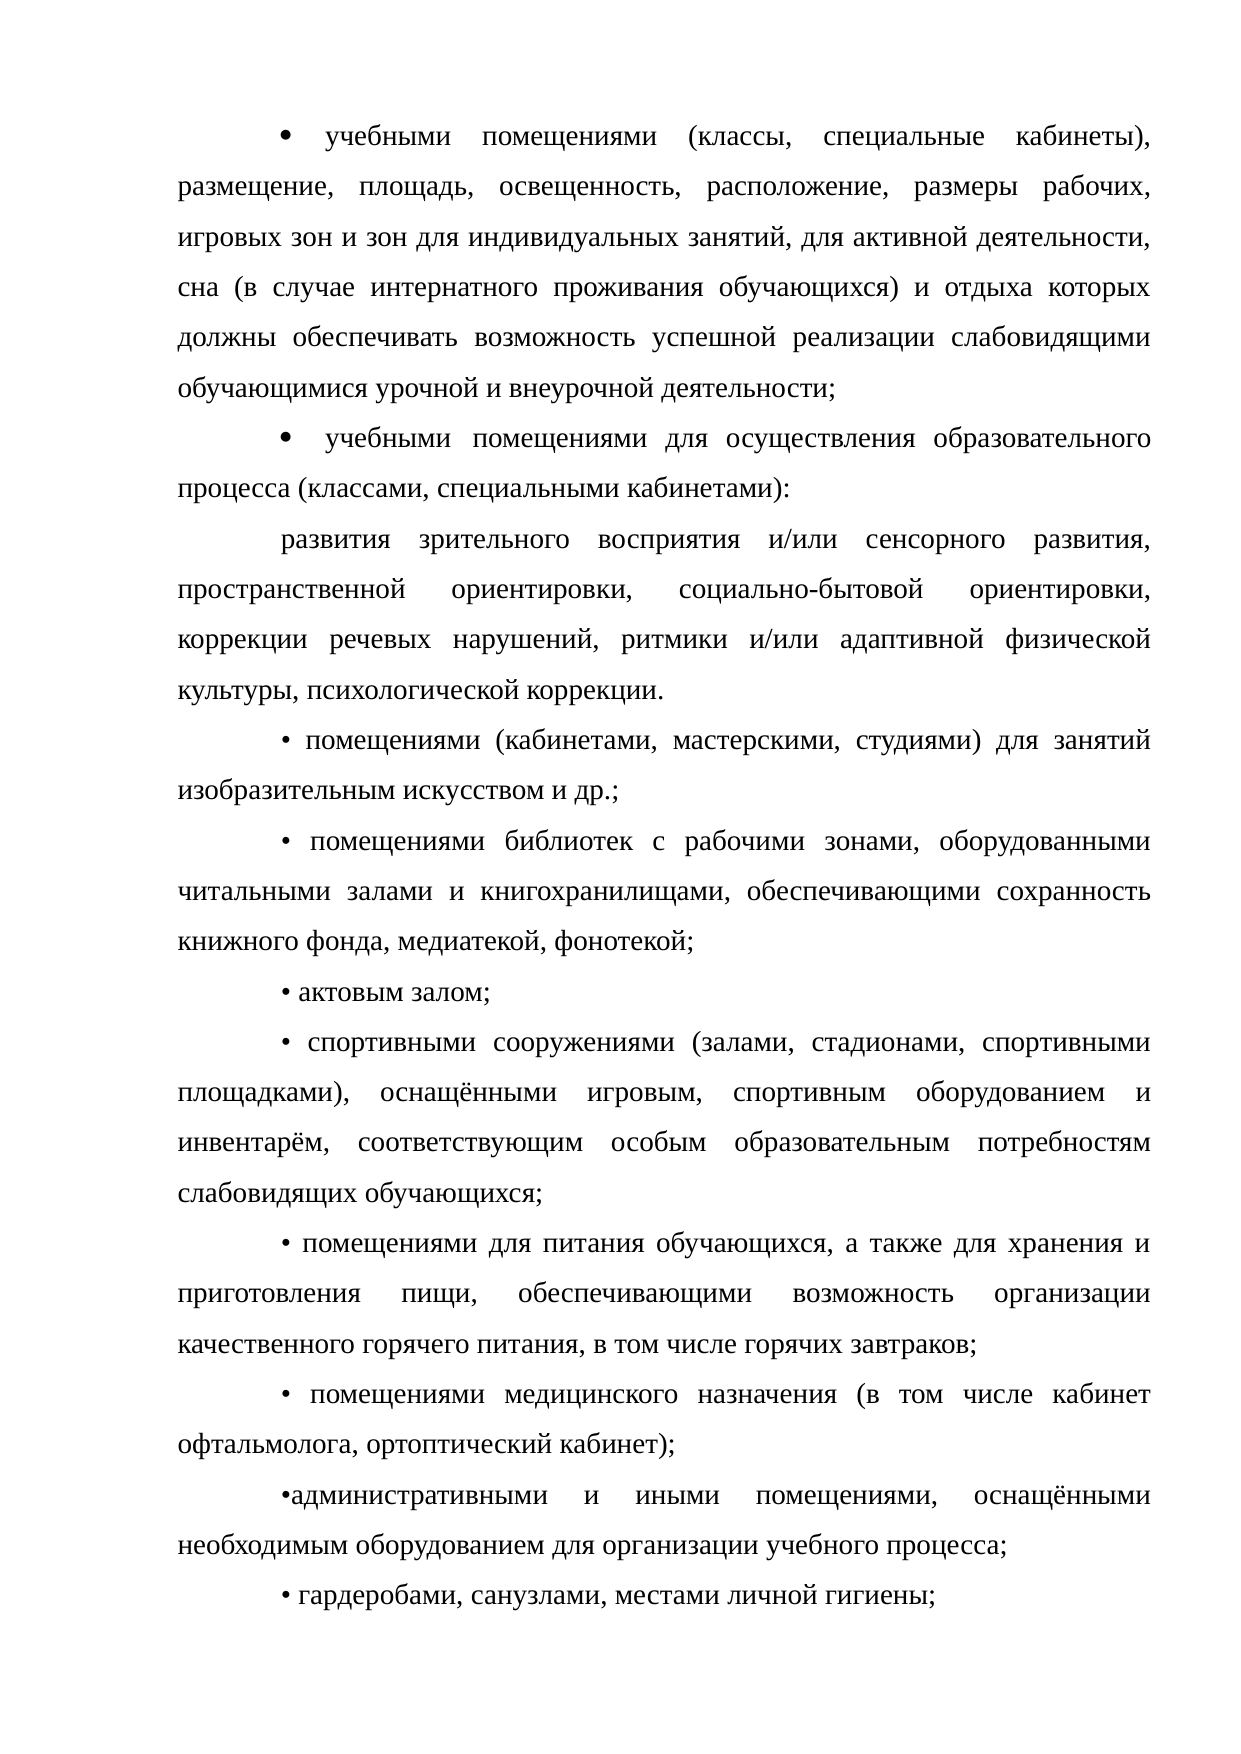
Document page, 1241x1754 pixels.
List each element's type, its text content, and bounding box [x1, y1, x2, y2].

text • гардеробами, санузлами, местами личной гигиены; [177, 1577, 1152, 1611]
list учебными помещениями для осуществления образовательного процесса (классами, специальными кабинетами): [177, 420, 1152, 504]
text • помещениями для питания обучающихся, а также для хранения и приготовления пищи, обеспечивающими возможность организации качественного горячего питания, в том числе горячих завтраков; [177, 1225, 1152, 1359]
text • актовым залом; [177, 974, 1152, 1007]
text • помещениями (кабинетами, мастерскими, студиями) для занятий изобразительным искусством и др.; [177, 722, 1152, 806]
text • спортивными сооружениями (залами, стадионами, спортивными площадками), оснащёнными игровым, спортивным оборудованием и инвентарём, соответствующим особым образовательным потребностям слабовидящих обучающихся; [177, 1024, 1152, 1208]
text •административными и иными помещениями, оснащёнными необходимым оборудованием для организации учебного процесса; [177, 1477, 1152, 1561]
text • помещениями библиотек с рабочими зонами, оборудованными читальными залами и книгохранилищами, обеспечивающими сохранность книжного фонда, медиатекой, фонотекой; [177, 823, 1152, 957]
text • помещениями медицинского назначения (в том числе кабинет офтальмолога, ортоптический кабинет); [177, 1376, 1152, 1460]
list учебными помещениями (классы, специальные кабинеты), размещение, площадь, освещенность, расположение, размеры рабочих, игровых зон и зон для индивидуальных занятий, для активной деятельности, сна (в случае интернатного проживания обучающихся) и отдыха которых должны обеспечивать возможность успешной реализации слабовидящими обучающимися урочной и внеурочной деятельности; [177, 118, 1152, 403]
text развития зрительного восприятия и/или сенсорного развития, пространственной ориентировки, социально-бытовой ориентировки, коррекции речевых нарушений, ритмики и/или адаптивной физической культуры, психологической коррекции. [177, 521, 1152, 705]
